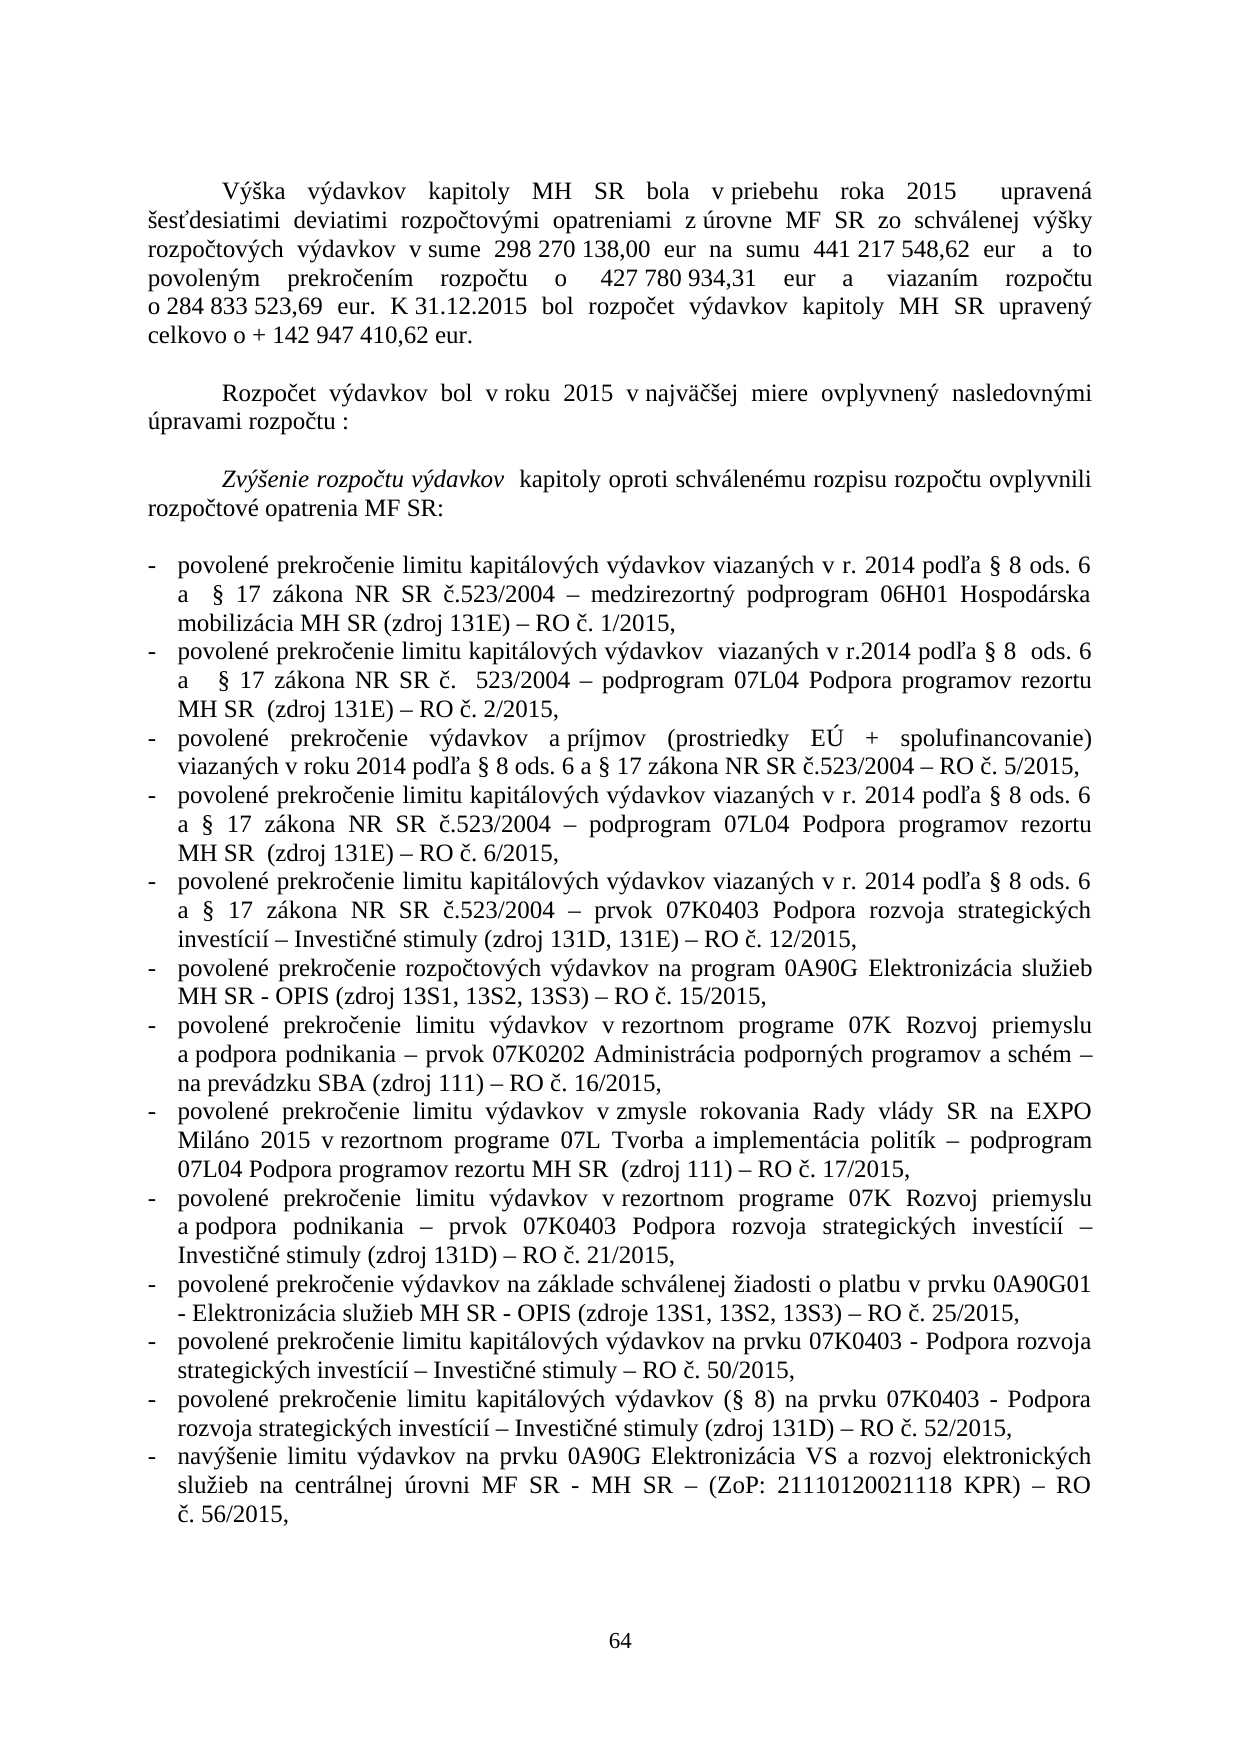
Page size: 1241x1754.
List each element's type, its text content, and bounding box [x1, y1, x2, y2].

list navýšenie limitu výdavkov na prvku 0A90G Elektronizácia VS a rozvoj elektronických služieb na centrálnej úrovni MF SR - MH SR – (ZoP: 21110120021118 KPR) – RO č. 56/2015, [148, 1441, 1092, 1528]
list povolené prekročenie rozpočtových výdavkov na program 0A90G Elektronizácia služieb MH SR - OPIS (zdroj 13S1, 13S2, 13S3) – RO č. 15/2015, [148, 953, 1092, 1010]
list povolené prekročenie limitu výdavkov v zmysle rokovania Rady vlády SR na EXPO Miláno 2015 v rezortnom programe 07L Tvorba a implementácia politík – podprogram 07L04 Podpora programov rezortu MH SR (zdroj 111) – RO č. 17/2015, [148, 1096, 1092, 1183]
list povolené prekročenie limitu kapitálových výdavkov viazaných v r. 2014 podľa § 8 ods. 6 a § 17 zákona NR SR č.523/2004 – prvok 07K0403 Podpora rozvoja strategických investícií – Investičné stimuly (zdroj 131D, 131E) – RO č. 12/2015, [148, 866, 1092, 953]
text Výška výdavkov kapitoly MH SR bola v priebehu roka 2015 upravená šesťdesiatimi deviatimi rozpočtovými opatreniami z úrovne MF SR zo schválenej výšky rozpočtových výdavkov v sume 298 270 138,00 eur na sumu 441 217 548,62 eur a to povoleným prekročením rozpočtu o 427 780 934,31 eur a viazaním rozpočtu o 284 833 523,69 eur. K 31.12.2015 bol rozpočet výdavkov kapitoly MH SR upravený celkovo o + 142 947 410,62 eur. [148, 176, 1092, 349]
list povolené prekročenie limitu kapitálových výdavkov viazaných v r.2014 podľa § 8 ods. 6 a § 17 zákona NR SR č. 523/2004 – podprogram 07L04 Podpora programov rezortu MH SR (zdroj 131E) – RO č. 2/2015, [148, 636, 1092, 723]
list povolené prekročenie limitu kapitálových výdavkov (§ 8) na prvku 07K0403 - Podpora rozvoja strategických investícií – Investičné stimuly (zdroj 131D) – RO č. 52/2015, [148, 1384, 1092, 1441]
list povolené prekročenie limitu kapitálových výdavkov na prvku 07K0403 - Podpora rozvoja strategických investícií – Investičné stimuly – RO č. 50/2015, [148, 1326, 1092, 1384]
list povolené prekročenie limitu kapitálových výdavkov viazaných v r. 2014 podľa § 8 ods. 6 a § 17 zákona NR SR č.523/2004 – podprogram 07L04 Podpora programov rezortu MH SR (zdroj 131E) – RO č. 6/2015, [148, 780, 1092, 866]
text Rozpočet výdavkov bol v roku 2015 v najväčšej miere ovplyvnený nasledovnými úpravami rozpočtu : [148, 378, 1092, 435]
list povolené prekročenie limitu výdavkov v rezortnom programe 07K Rozvoj priemyslu a podpora podnikania – prvok 07K0403 Podpora rozvoja strategických investícií – Investičné stimuly (zdroj 131D) – RO č. 21/2015, [148, 1183, 1092, 1269]
list povolené prekročenie výdavkov a príjmov (prostriedky EÚ + spolufinancovanie) viazaných v roku 2014 podľa § 8 ods. 6 a § 17 zákona NR SR č.523/2004 – RO č. 5/2015, [148, 723, 1092, 780]
text Zvýšenie rozpočtu výdavkov kapitoly oproti schválenému rozpisu rozpočtu ovplyvnili rozpočtové opatrenia MF SR: [148, 464, 1092, 521]
list povolené prekročenie limitu výdavkov v rezortnom programe 07K Rozvoj priemyslu a podpora podnikania – prvok 07K0202 Administrácia podporných programov a schém – na prevádzku SBA (zdroj 111) – RO č. 16/2015, [148, 1010, 1092, 1096]
list povolené prekročenie výdavkov na základe schválenej žiadosti o platbu v prvku 0A90G01 - Elektronizácia služieb MH SR - OPIS (zdroje 13S1, 13S2, 13S3) – RO č. 25/2015, [148, 1269, 1092, 1326]
list povolené prekročenie limitu kapitálových výdavkov viazaných v r. 2014 podľa § 8 ods. 6 a § 17 zákona NR SR č.523/2004 – medzirezortný podprogram 06H01 Hospodárska mobilizácia MH SR (zdroj 131E) – RO č. 1/2015, [148, 550, 1092, 636]
